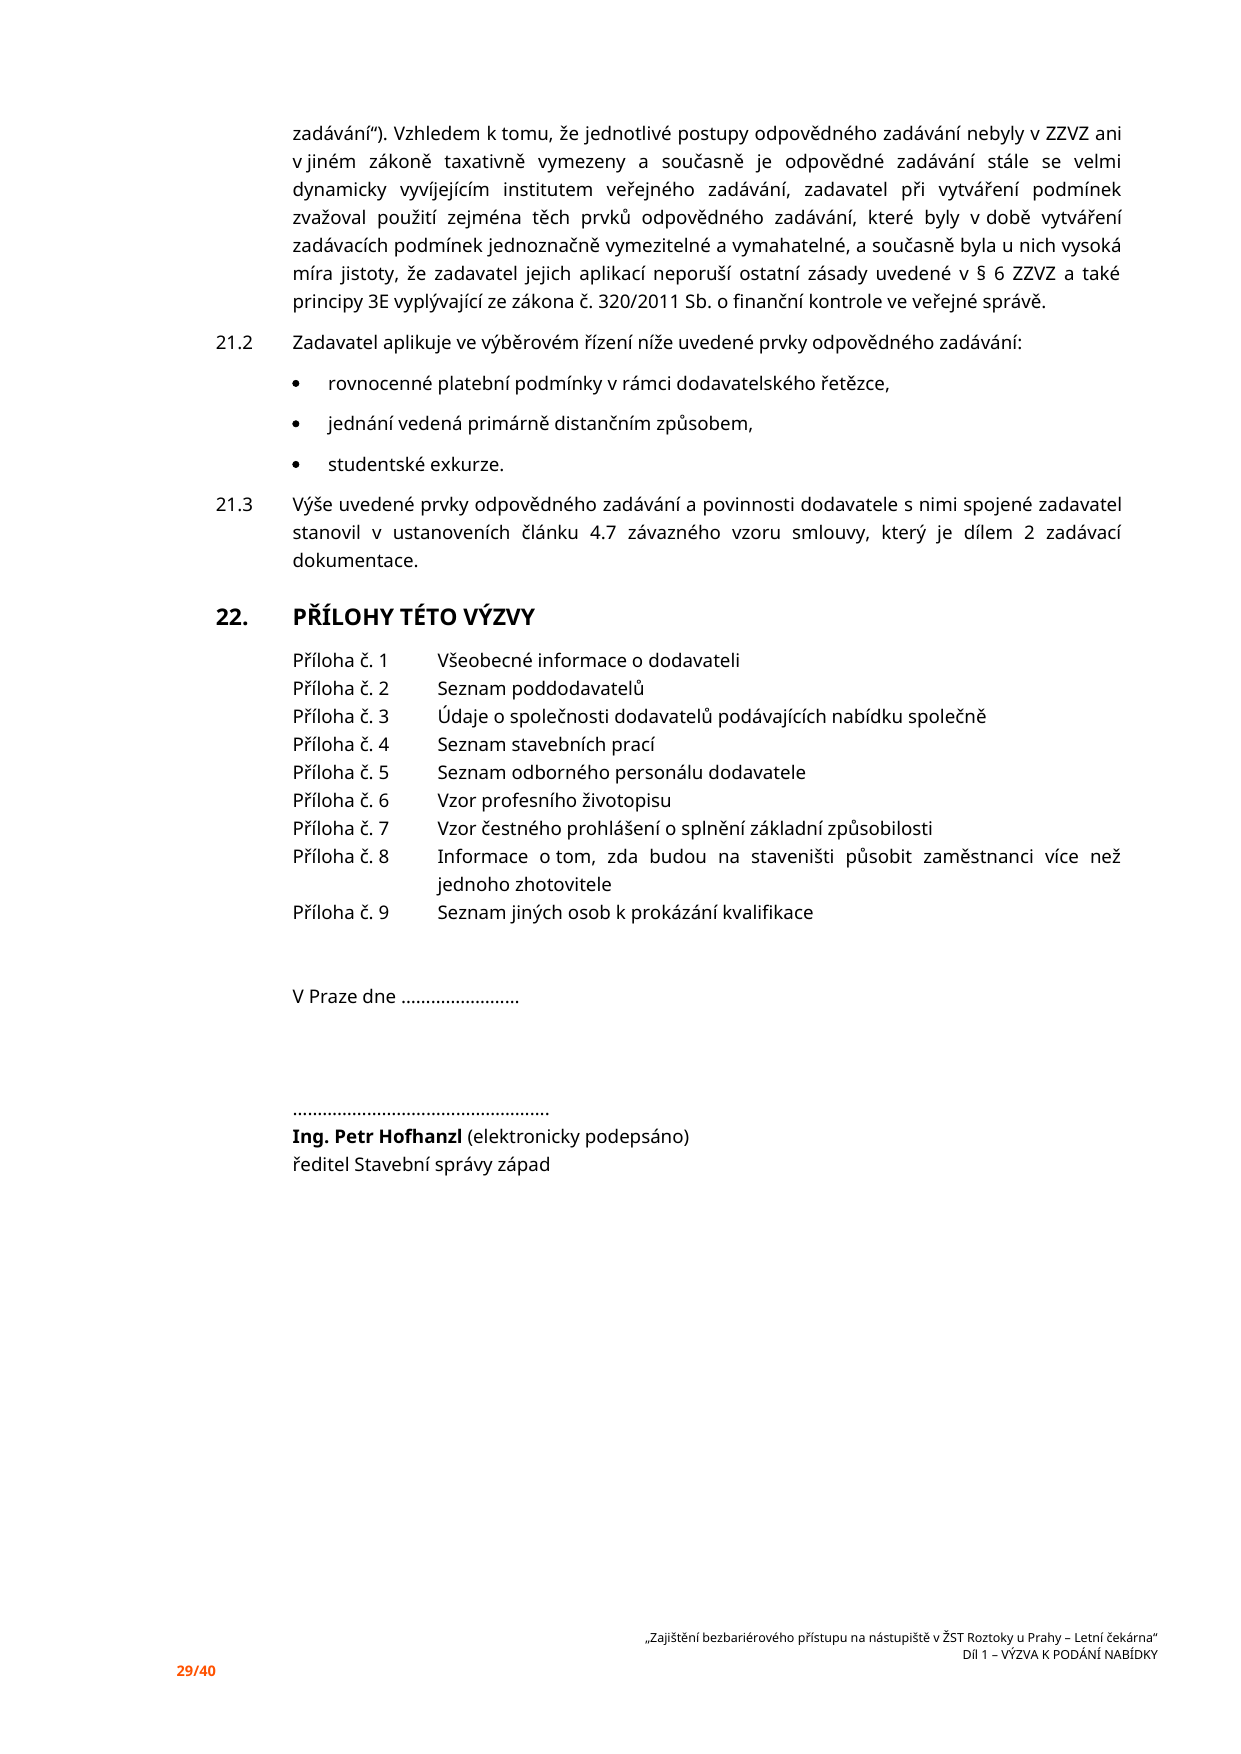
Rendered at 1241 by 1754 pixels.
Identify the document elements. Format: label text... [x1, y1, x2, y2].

text Příloha č. 8 Informace o tom, zda budou na staveništi působit zaměstnanci více než jednoho zhotovitele [292, 843, 1122, 897]
text Příloha č. 5 Seznam odborného personálu dodavatele [292, 759, 1122, 785]
text Příloha č. 4 Seznam stavebních prací [292, 731, 1122, 757]
text jednání vedená primárně distančním způsobem, [292, 410, 1122, 436]
text Příloha č. 9 Seznam jiných osob k prokázání kvalifikace [292, 899, 1122, 925]
text Zadavatel aplikuje ve výběrovém řízení níže uvedené prvky odpovědného zadávání: [216, 329, 1122, 355]
text rovnocenné platební podmínky v rámci dodavatelského řetězce, [292, 370, 1122, 395]
text Příloha č. 7 Vzor čestného prohlášení o splnění základní způsobilosti [292, 815, 1122, 841]
text studentské exkurze. [292, 451, 1122, 476]
text Příloha č. 6 Vzor profesního životopisu [292, 787, 1122, 813]
text Výše uvedené prvky odpovědného zadávání a povinnosti dodavatele s nimi spojené zadavatel stanovil v ustanoveních článku 4.7 závazného vzoru smlouvy, který je dílem 2 zadávací dokumentace. [216, 491, 1122, 573]
text Příloha č. 3 Údaje o společnosti dodavatelů podávajících nabídku společně [292, 703, 1122, 729]
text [216, 121, 1122, 314]
text PŘÍLOHY TÉTO VÝZVY [216, 600, 1122, 632]
text V Praze dne …………………… [292, 983, 1122, 1009]
text Příloha č. 2 Seznam poddodavatelů [292, 675, 1122, 701]
text ……………………………………………. [292, 1096, 1122, 1121]
text ředitel Stavební správy západ [292, 1152, 1122, 1177]
text Příloha č. 1 Všeobecné informace o dodavateli [292, 647, 1122, 673]
text Ing. Petr Hofhanzl (elektronicky podepsáno) [292, 1124, 1122, 1149]
